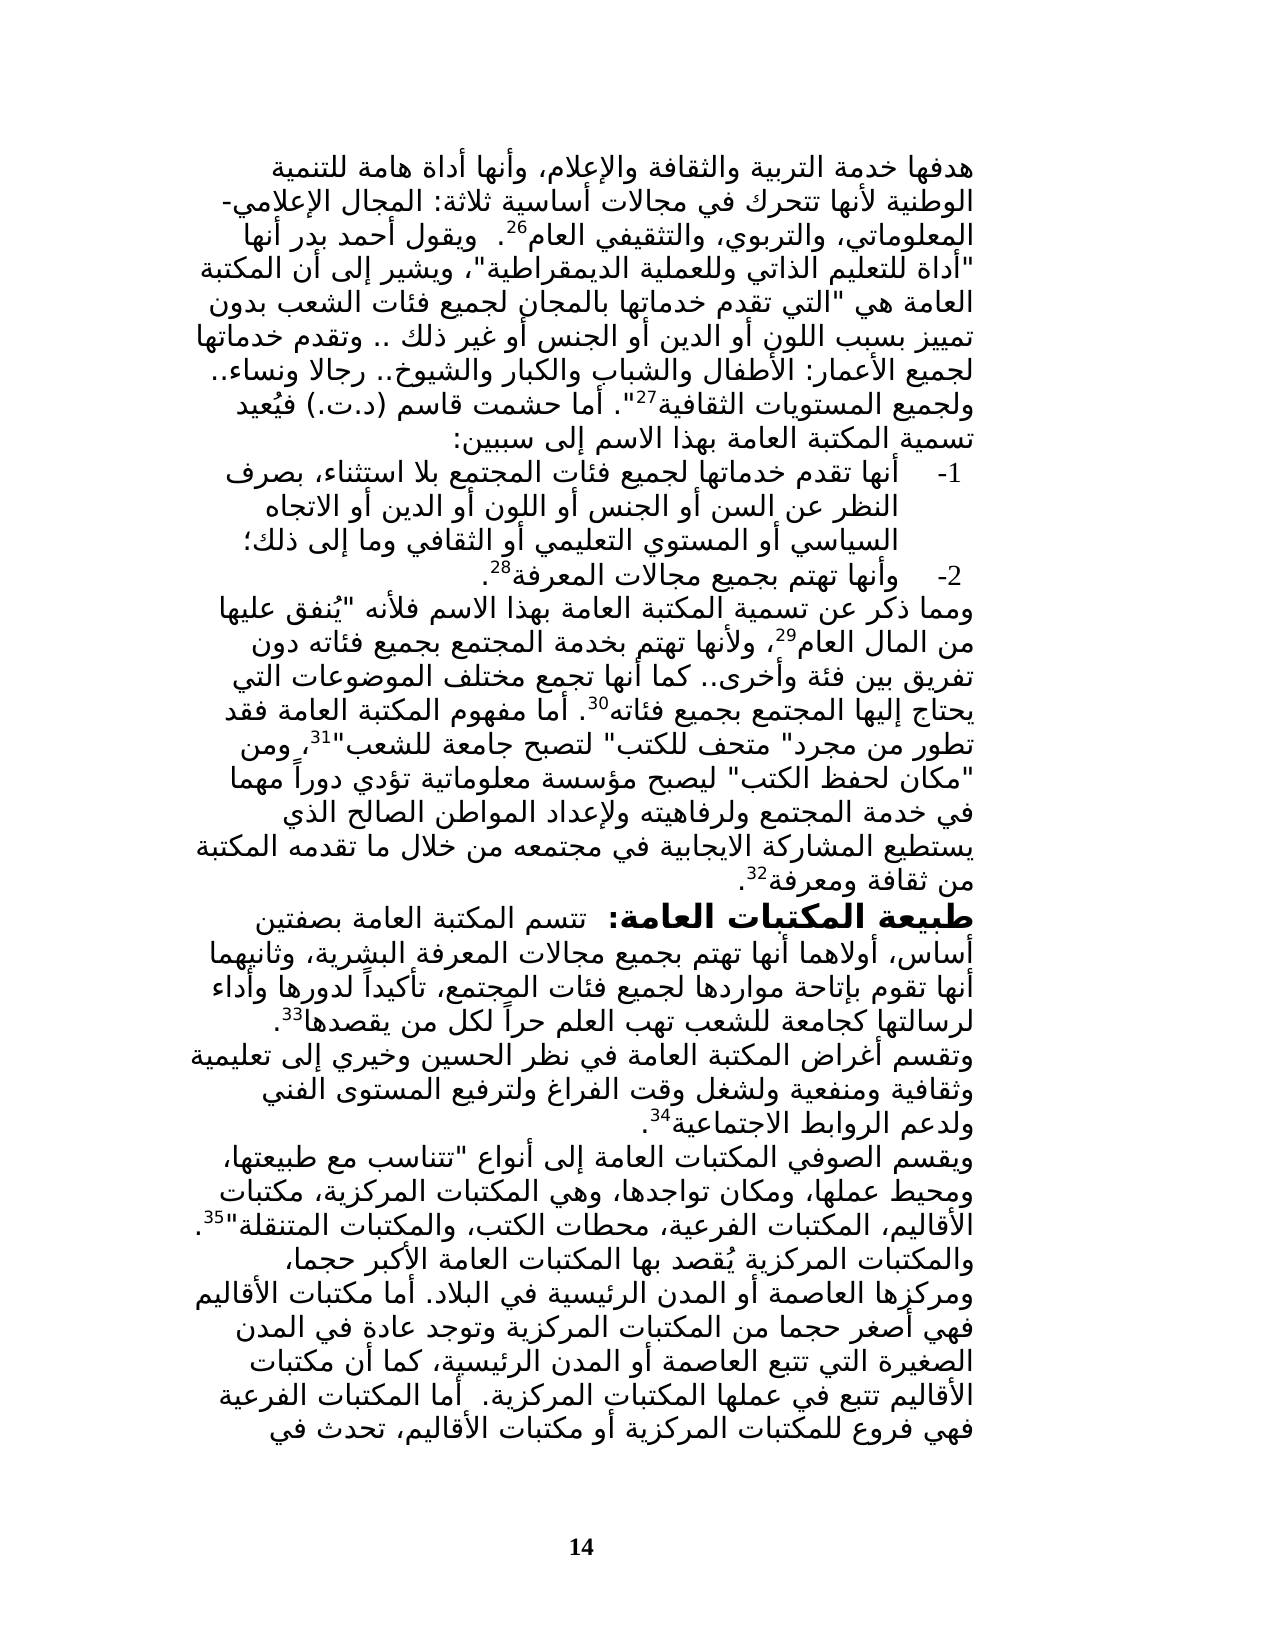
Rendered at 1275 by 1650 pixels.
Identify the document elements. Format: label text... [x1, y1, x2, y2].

list وأنها تهتم بجميع مجالات المعرفة. [187, 558, 937, 592]
text طبيعة المكتبات العامة: تتسم المكتبة العامة بصفتين أساس، أولاهما أنها تهتم بجميع مجالات المعرفة البشرية، وثانيهما أنها تقوم بإتاحة مواردها لجميع فئات المجتمع، تأكيداً لدورها وأداء لرسالتها كجامعة للشعب تهب العلم حراً لكل من يقصدها. وتقسم أغراض المكتبة العامة في نظر الحسين وخيري إلى تعليمية وثقافية ومنفعية ولشغل وقت الفراغ ولترفيع المستوى الفني ولدعم الروابط الاجتماعية. [187, 897, 975, 1140]
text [187, 1242, 975, 1446]
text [187, 150, 975, 456]
text ويقسم الصوفي المكتبات العامة إلى أنواع "تتناسب مع طبيعتها، ومحيط عملها، ومكان تواجدها، وهي المكتبات المركزية، مكتبات الأقاليم، المكتبات الفرعية، محطات الكتب، والمكتبات المتنقلة". [187, 1140, 975, 1242]
text ومما ذكر عن تسمية المكتبة العامة بهذا الاسم فلأنه "يُنفق عليها من المال العام، ولأنها تهتم بخدمة المجتمع بجميع فئاته دون تفريق بين فئة وأخرى.. كما أنها تجمع مختلف الموضوعات التي يحتاج إليها المجتمع بجميع فئاته. أما مفهوم المكتبة العامة فقد تطور من مجرد" متحف للكتب" لتصبح جامعة للشعب"، ومن "مكان لحفظ الكتب" ليصبح مؤسسة معلوماتية تؤدي دوراً مهما في خدمة المجتمع ولرفاهيته ولإعداد المواطن الصالح الذي يستطيع المشاركة الايجابية في مجتمعه من خلال ما تقدمه المكتبة من ثقافة ومعرفة. [187, 592, 975, 897]
list أنها تقدم خدماتها لجميع فئات المجتمع بلا استثناء، بصرف النظر عن السن أو الجنس أو اللون أو الدين أو الاتجاه السياسي أو المستوي التعليمي أو الثقافي وما إلى ذلك؛ [187, 456, 937, 558]
